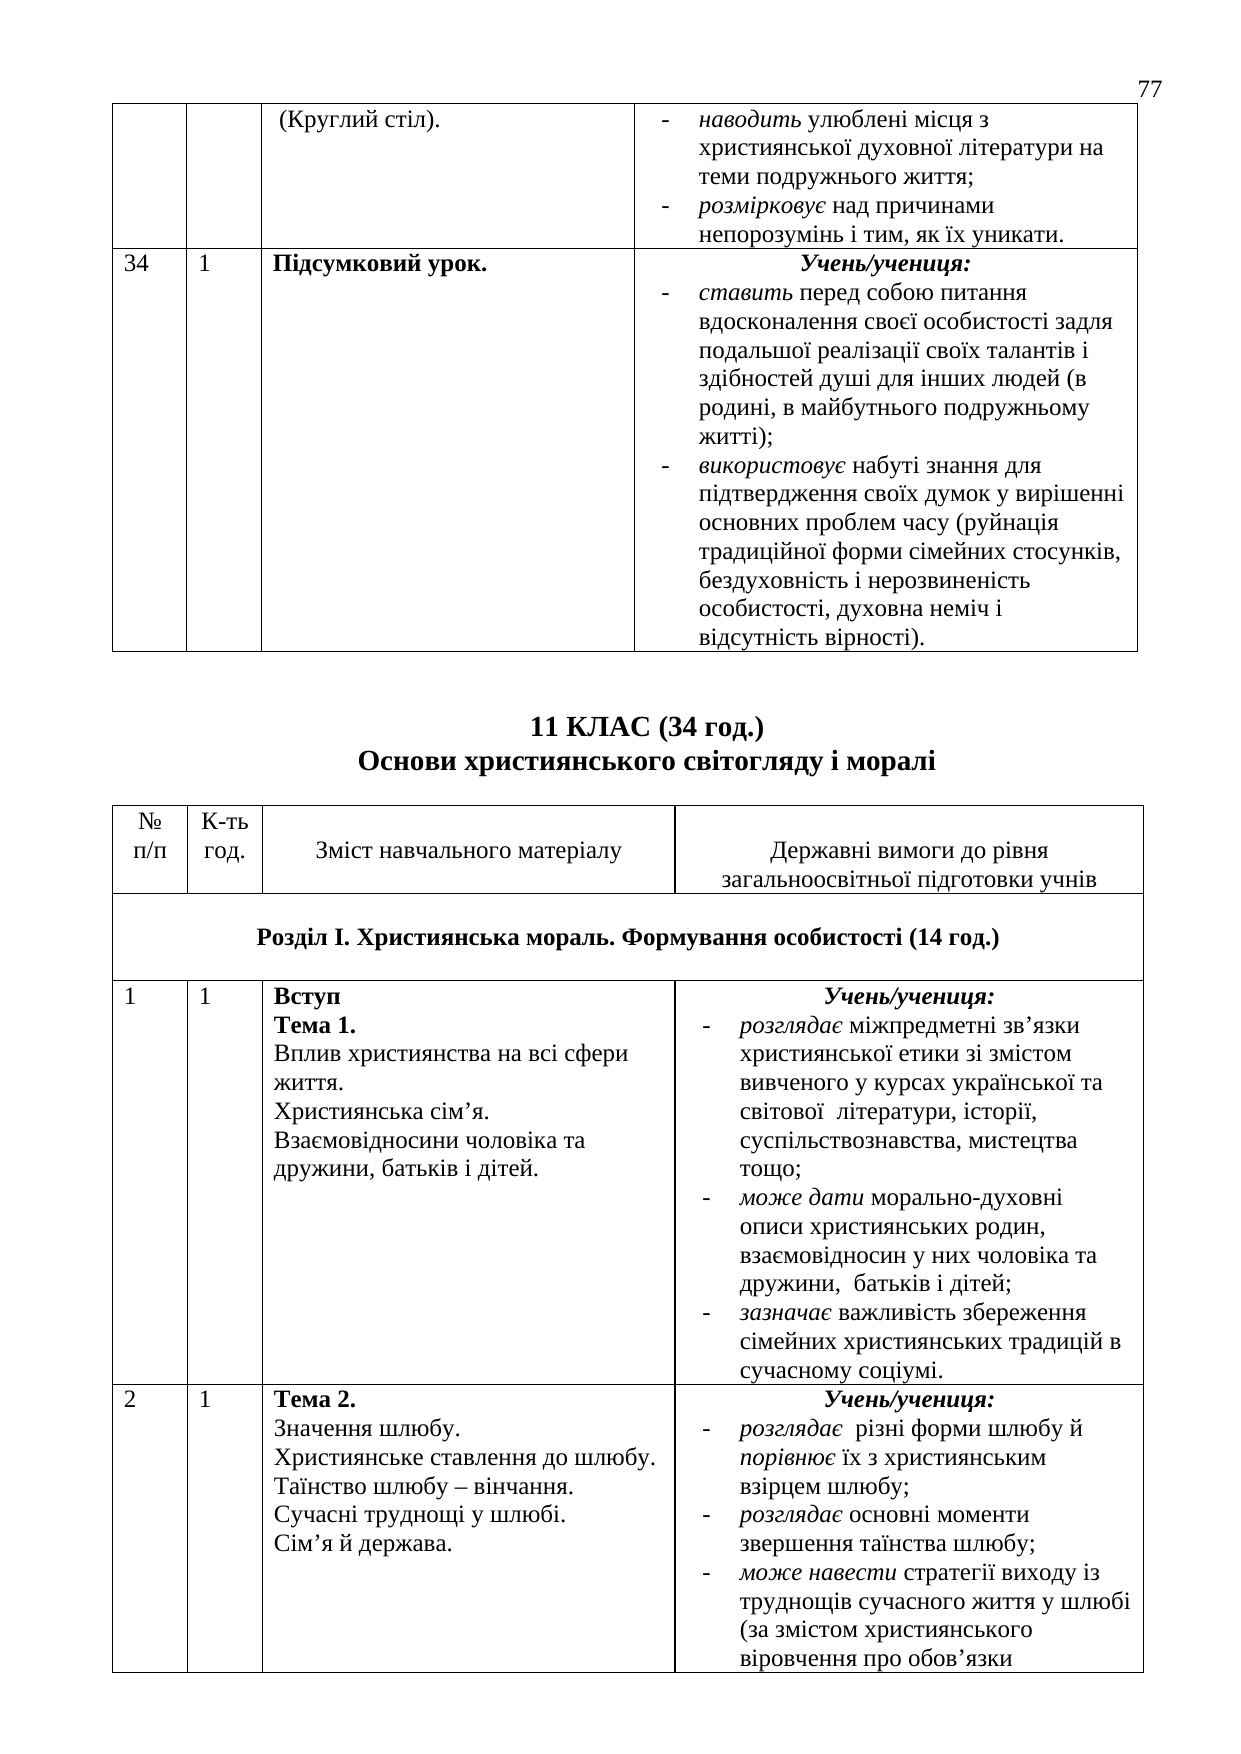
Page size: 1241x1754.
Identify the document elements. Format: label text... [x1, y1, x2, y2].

text 11 КЛАС (34 год.) [131, 709, 1162, 743]
table_cell Розділ І. Християнська мораль. Формування особистості (14 год.) [113, 894, 1143, 980]
table_cell 1 [188, 1385, 262, 1672]
table_cell 2 [113, 1385, 187, 1672]
table_cell Учень/учениця: ставить перед собою питання вдосконалення своєї особистості задля подальшої реалізації своїх талантів і здібностей душі для інших людей (в родині, в майбутнього подружньому житті); використовує набуті знання для підтвердження своїх думок у вирішенні основних проблем часу (руйнація традиційної форми сімейних стосунків, бездуховність і нерозвиненість особистості, духовна неміч і відсутність вірності). [635, 249, 1137, 651]
table_header К-ть год. [188, 806, 262, 893]
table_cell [262, 104, 634, 247]
table_cell 1 [113, 981, 187, 1383]
table_cell 1 [187, 104, 261, 247]
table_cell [263, 1385, 674, 1672]
table_cell 1 [187, 249, 261, 651]
table_cell 34 [113, 249, 186, 651]
text Основи християнського світогляду і моралі [131, 743, 1162, 777]
table_cell 33 [113, 104, 186, 247]
table_header Зміст навчального матеріалу [263, 806, 674, 893]
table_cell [635, 104, 1137, 247]
table_cell 1 [188, 981, 262, 1383]
table_header № п/п [113, 806, 187, 893]
table_cell Учень/учениця: розглядає міжпредметні зв’язки християнської етики зі змістом вивченого у курсах української та світової літератури, історії, суспільствознавства, мистецтва тощо; може дати морально-духовні описи християнських родин, взаємовідносин у них чоловіка та дружини, батьків і дітей; зазначає важливість збереження сімейних християнських традицій в сучасному соціумі. [676, 981, 1143, 1383]
table_cell Вступ Тема 1. Вплив християнства на всі сфери життя. Християнська сім’я. Взаємовідносини чоловіка та дружини, батьків і дітей. [263, 981, 674, 1383]
table_cell Підсумковий урок. [262, 249, 634, 651]
table_header Державні вимоги до рівня загальноосвітньої підготовки учнів [676, 806, 1143, 893]
